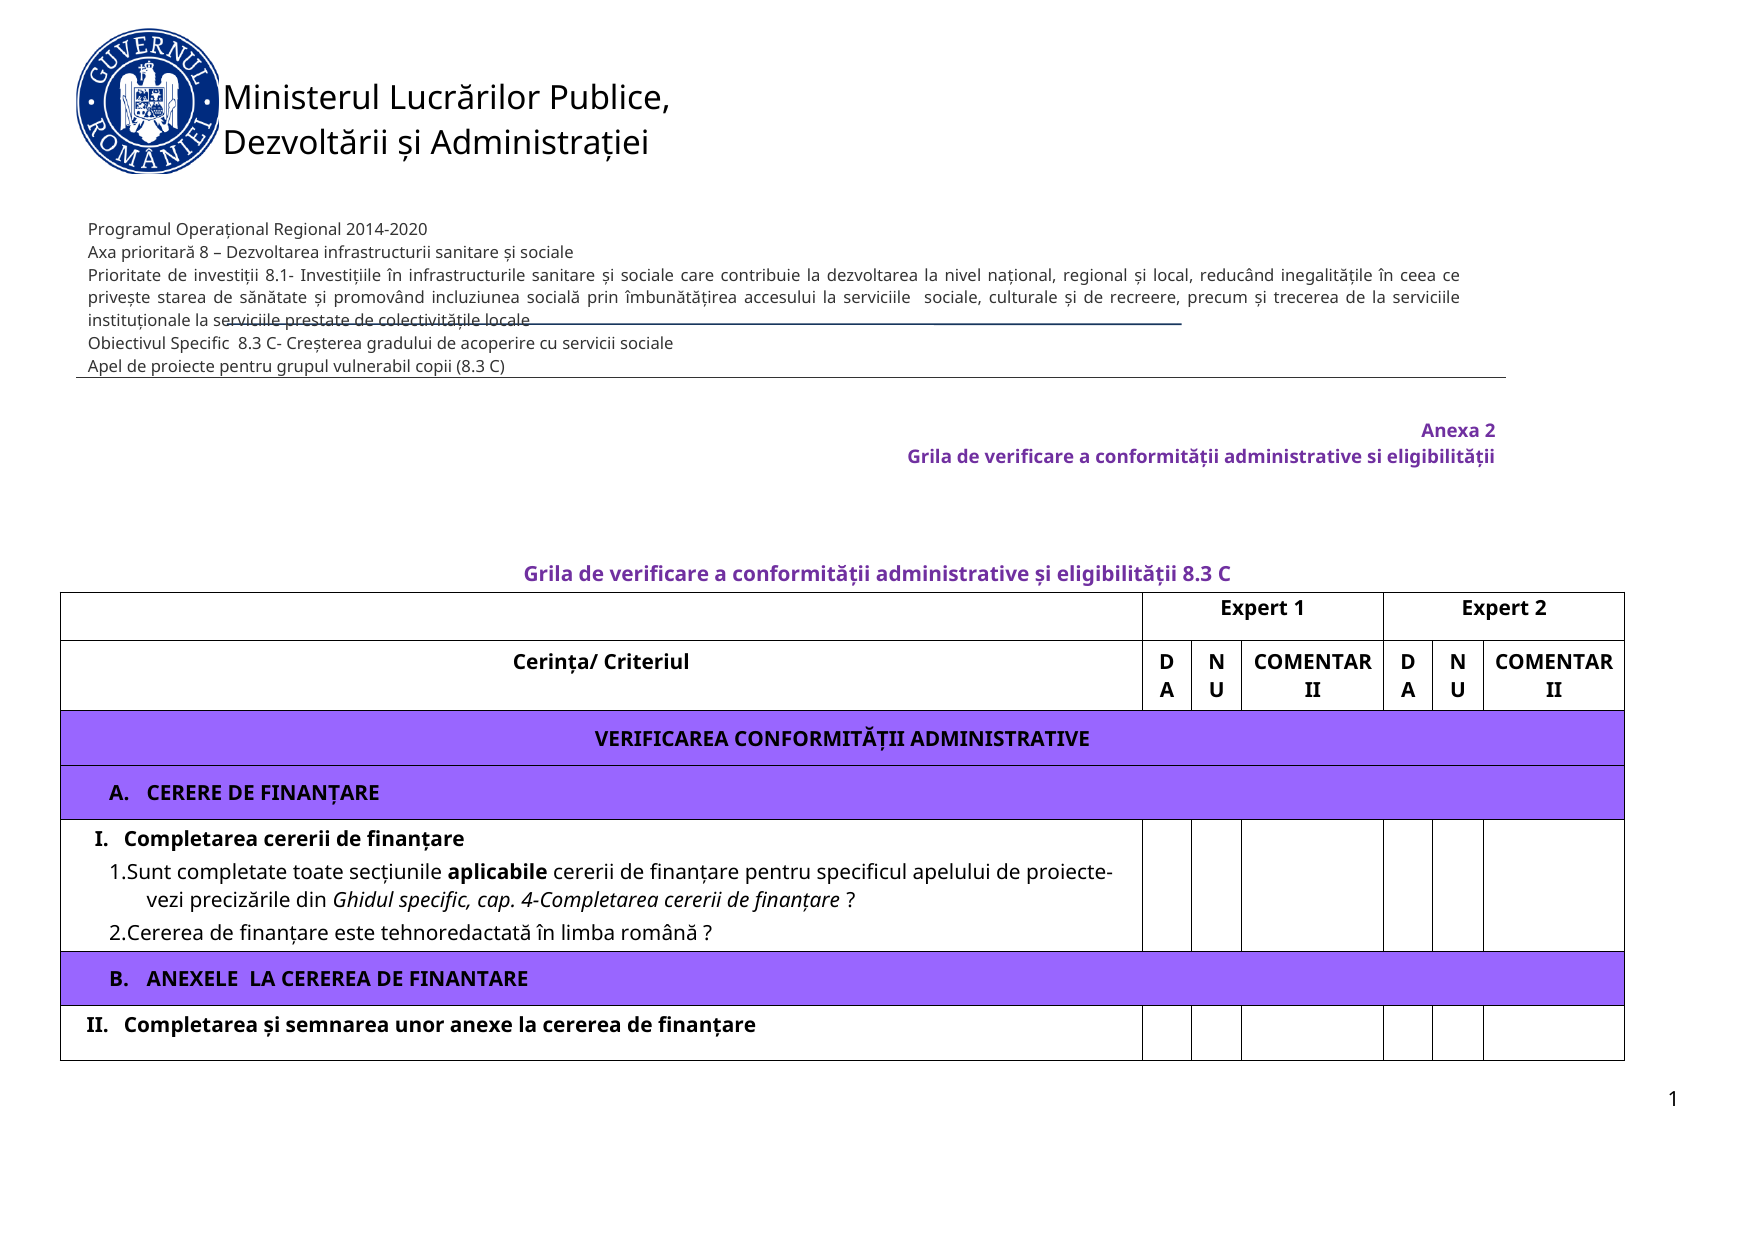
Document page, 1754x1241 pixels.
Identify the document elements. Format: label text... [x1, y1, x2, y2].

table_cell [1242, 1006, 1383, 1060]
table_cell NU [1433, 641, 1483, 710]
table_cell ANEXELE LA CEREREA DE FINANTARE [61, 952, 1624, 1005]
table_cell [1242, 820, 1383, 951]
table_cell Completarea și semnarea unor anexe la cererea de finanțare Anexele obligatorii la cererea de finanțare menționate în cadrul Ghidului specific apelului de proiecte se regăsesc anexate? Acolo unde există formate standard pentru anexe în cadrul Ghidului specific apelului de proiecte 8.3C, acestea sunt completate şi semnate conform respectivelor formate ? [61, 1006, 1142, 1060]
table_header Expert 2 [1384, 593, 1624, 640]
table_cell [1484, 820, 1624, 951]
table_header Expert 1 [1143, 593, 1383, 640]
table_cell CERERE DE FINANŢARE [61, 766, 1624, 819]
table_cell [1484, 1006, 1624, 1060]
table_cell [1143, 820, 1191, 951]
table_cell Cerința/ Criteriul [61, 641, 1142, 710]
table_cell DA [1384, 641, 1432, 710]
table_cell NU [1192, 641, 1241, 710]
picture [75, 28, 219, 172]
table_cell [1384, 1006, 1432, 1060]
table_cell [1192, 1006, 1241, 1060]
table_cell [1192, 820, 1241, 951]
table_cell COMENTARII [1484, 641, 1624, 710]
table_cell DA [1143, 641, 1191, 710]
table_cell [1433, 820, 1483, 951]
table_header [61, 593, 1142, 640]
table_cell [1384, 820, 1432, 951]
title Grila de verificare a conformității administrative și eligibilității 8.3 C [75, 559, 1679, 587]
table_cell [1143, 1006, 1191, 1060]
table_cell Completarea cererii de finanțare Sunt completate toate secțiunile aplicabile cererii de finanțare pentru specificul apelului de proiecte- vezi precizările din Ghidul specific, cap. 4-Completarea cererii de finanțare ? Cererea de finanțare este tehnoredactată în limba română ? [61, 820, 1142, 951]
table_cell [1433, 1006, 1483, 1060]
table_cell COMENTARII [1242, 641, 1383, 710]
table_cell VERIFICAREA CONFORMITĂŢII ADMINISTRATIVE [61, 711, 1624, 765]
